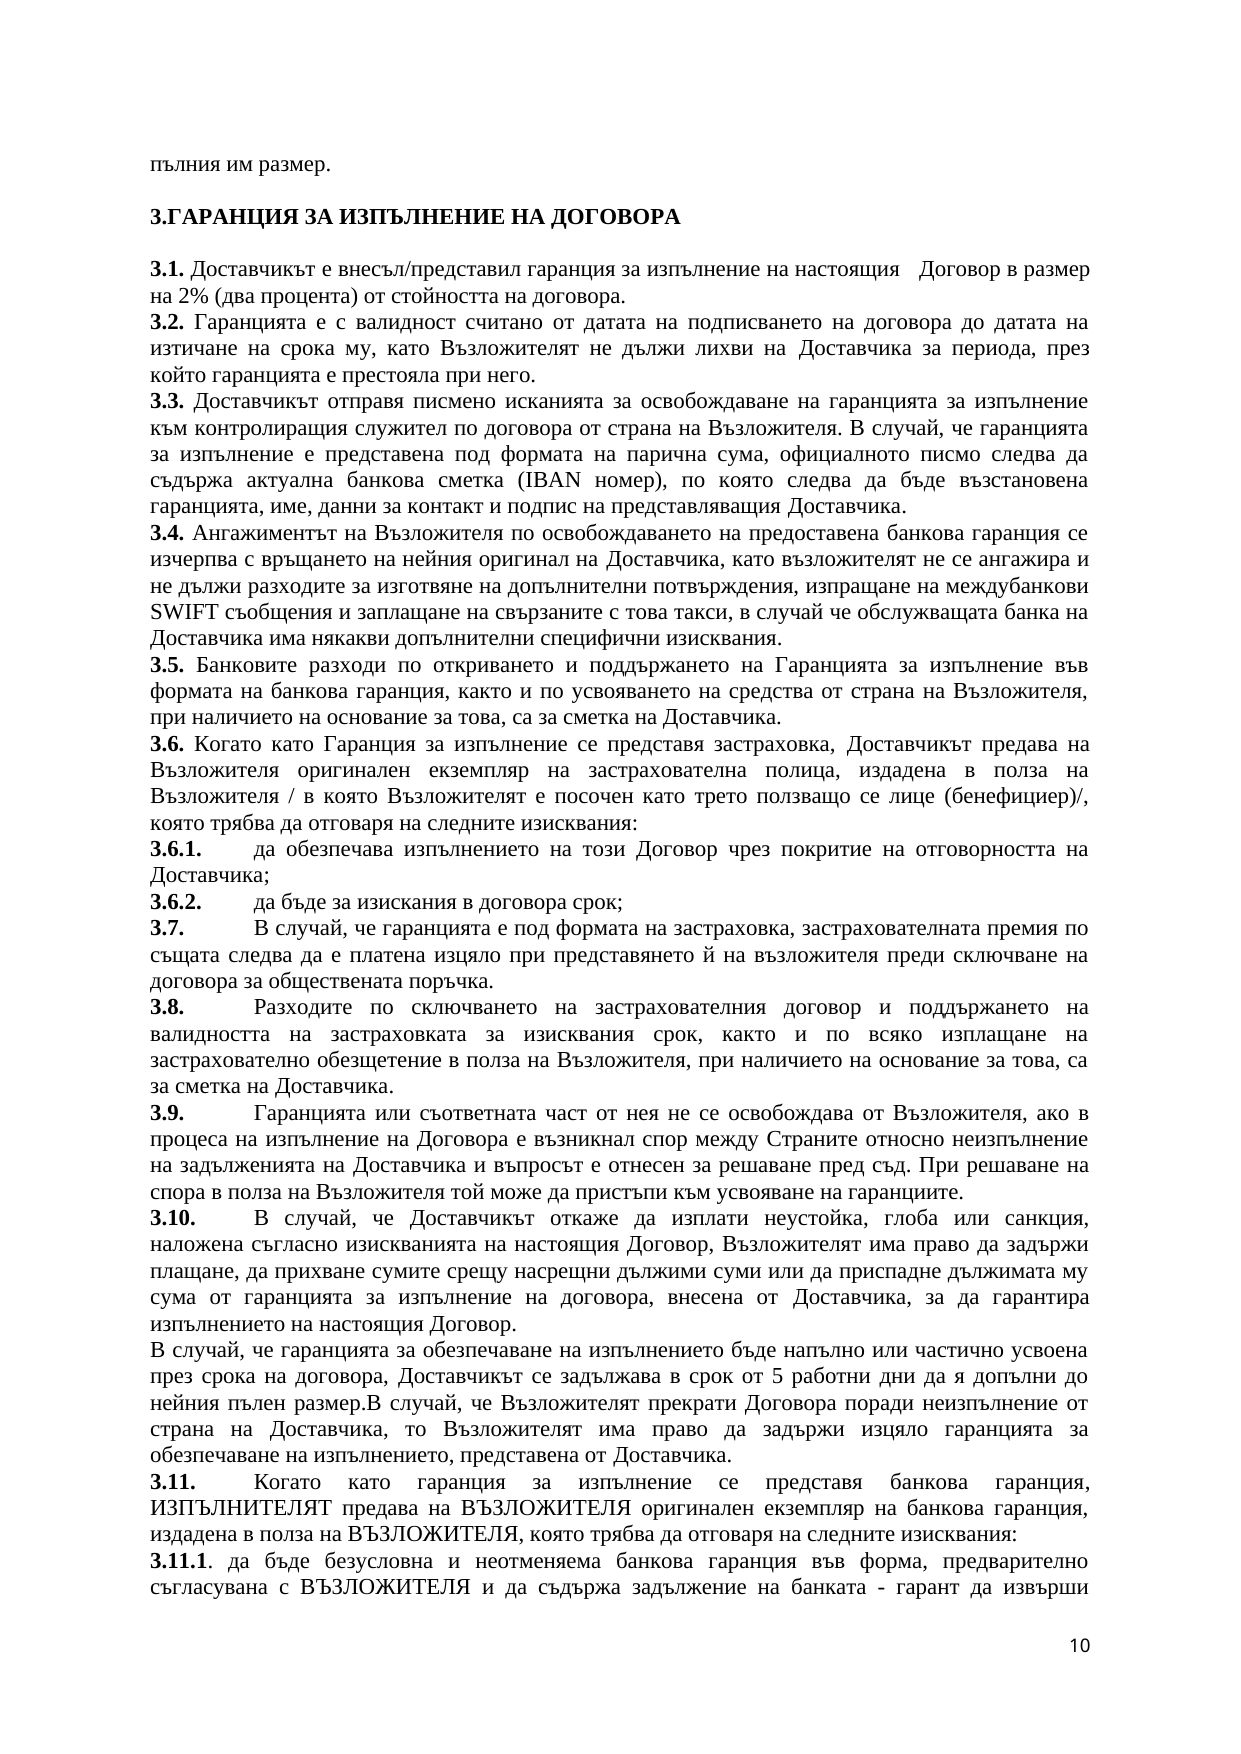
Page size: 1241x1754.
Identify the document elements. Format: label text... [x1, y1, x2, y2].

list В случай, че Доставчикът откаже да изплати неустойка, глоба или санкция, наложена съгласно изискванията на настоящия Договор, Възложителят има право да задържи плащане, да прихване сумите срещу насрещни дължими суми или да приспадне дължимата му сума от гаранцията за изпълнение на договора, внесена от Доставчика, за да гарантира изпълнението на настоящия Договор. [150, 1204, 1090, 1336]
list В случай, че гаранцията за обезпечаване на изпълнението бъде напълно или частично усвоена през срока на договора, Доставчикът се задължава в срок от 5 работни дни да я допълни до нейния пълен размер.В случай, че Възложителят прекрати Договора поради неизпълнение от страна на Доставчика, то Възложителят има право да задържи изцяло гаранцията за обезпечаване на изпълнението, представена от Доставчика. [150, 1336, 1090, 1468]
text 3.4. Ангажиментът на Възложителя по освобождаването на предоставена банкова гаранция се изчерпва с връщането на нейния оригинал на Доставчика, като възложителят не се ангажира и не дължи разходите за изготвяне на допълнителни потвърждения, изпращане на междубанкови SWIFT съобщения и заплащане на свързаните с това такси, в случай че обслужващата банка на Доставчика има някакви допълнителни специфични изисквания. [150, 519, 1090, 651]
text 3.3. Доставчикът отправя писмено исканията за освобождаване на гаранцията за изпълнение към контролиращия служител по договора от страна на Възложителя. В случай, че гаранцията за изпълнение е представена под формата на парична сума, официалното писмо следва да съдържа актуална банкова сметка (IBAN номер), по която следва да бъде възстановена гаранцията, име, данни за контакт и подпис на представляващия Доставчика. [150, 387, 1090, 519]
text 3.6. Когато като Гаранция за изпълнение се представя застраховка, Доставчикът предава на Възложителя оригинален екземпляр на застрахователна полица, издадена в полза на Възложителя / в която Възложителят е посочен като трето ползващо се лице (бенефициер)/, която трябва да отговаря на следните изисквания: [150, 730, 1090, 835]
text 3.5. Банковите разходи по откриването и поддържането на Гаранцията за изпълнение във формата на банкова гаранция, както и по усвояването на средства от страна на Възложителя, при наличието на основание за това, са за сметка на Доставчика. [150, 651, 1090, 730]
text 3.ГАРАНЦИЯ ЗА ИЗПЪЛНЕНИЕ НА ДОГОВОРА [150, 203, 1090, 229]
list Гаранцията или съответната част от нея не се освобождава от Възложителя, ако в процеса на изпълнение на Договора е възникнал спор между Страните относно неизпълнение на задълженията на Доставчика и въпросът е отнесен за решаване пред съд. При решаване на спора в полза на Възложителя той може да пристъпи към усвояване на гаранциите. [150, 1099, 1090, 1204]
list В случай, че гаранцията е под формата на застраховка, застрахователната премия по същата следва да е платена изцяло при представянето й на възложителя преди сключване на договора за обществената поръчка. [150, 914, 1090, 993]
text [150, 1547, 1090, 1599]
text 3.1. Доставчикът е внесъл/представил гаранция за изпълнение на настоящия Договор в размер на 2% (два процента) от стойността на договора. [150, 255, 1090, 308]
list да обезпечава изпълнението на този Договор чрез покритие на отговорността на Доставчика; [150, 835, 1090, 888]
list да бъде за изискания в договора срок; [150, 888, 1090, 914]
list Разходите по сключването на застрахователния договор и поддържането на валидността на застраховката за изисквания срок, както и по всяко изплащане на застрахователно обезщетение в полза на Възложителя, при наличието на основание за това, са за сметка на Доставчика. [150, 993, 1090, 1099]
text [150, 150, 1090, 176]
list Когато като гаранция за изпълнение се представя банкова гаранция, ИЗПЪЛНИТЕЛЯТ предава на ВЪЗЛОЖИТЕЛЯ оригинален екземпляр на банкова гаранция, издадена в полза на ВЪЗЛОЖИТЕЛЯ, която трябва да отговаря на следните изисквания: [150, 1468, 1090, 1547]
text 3.2. Гаранцията е с валидност считано от датата на подписването на договора до датата на изтичане на срока му, като Възложителят не дължи лихви на Доставчика за периода, през който гаранцията е престояла при него. [150, 308, 1090, 387]
